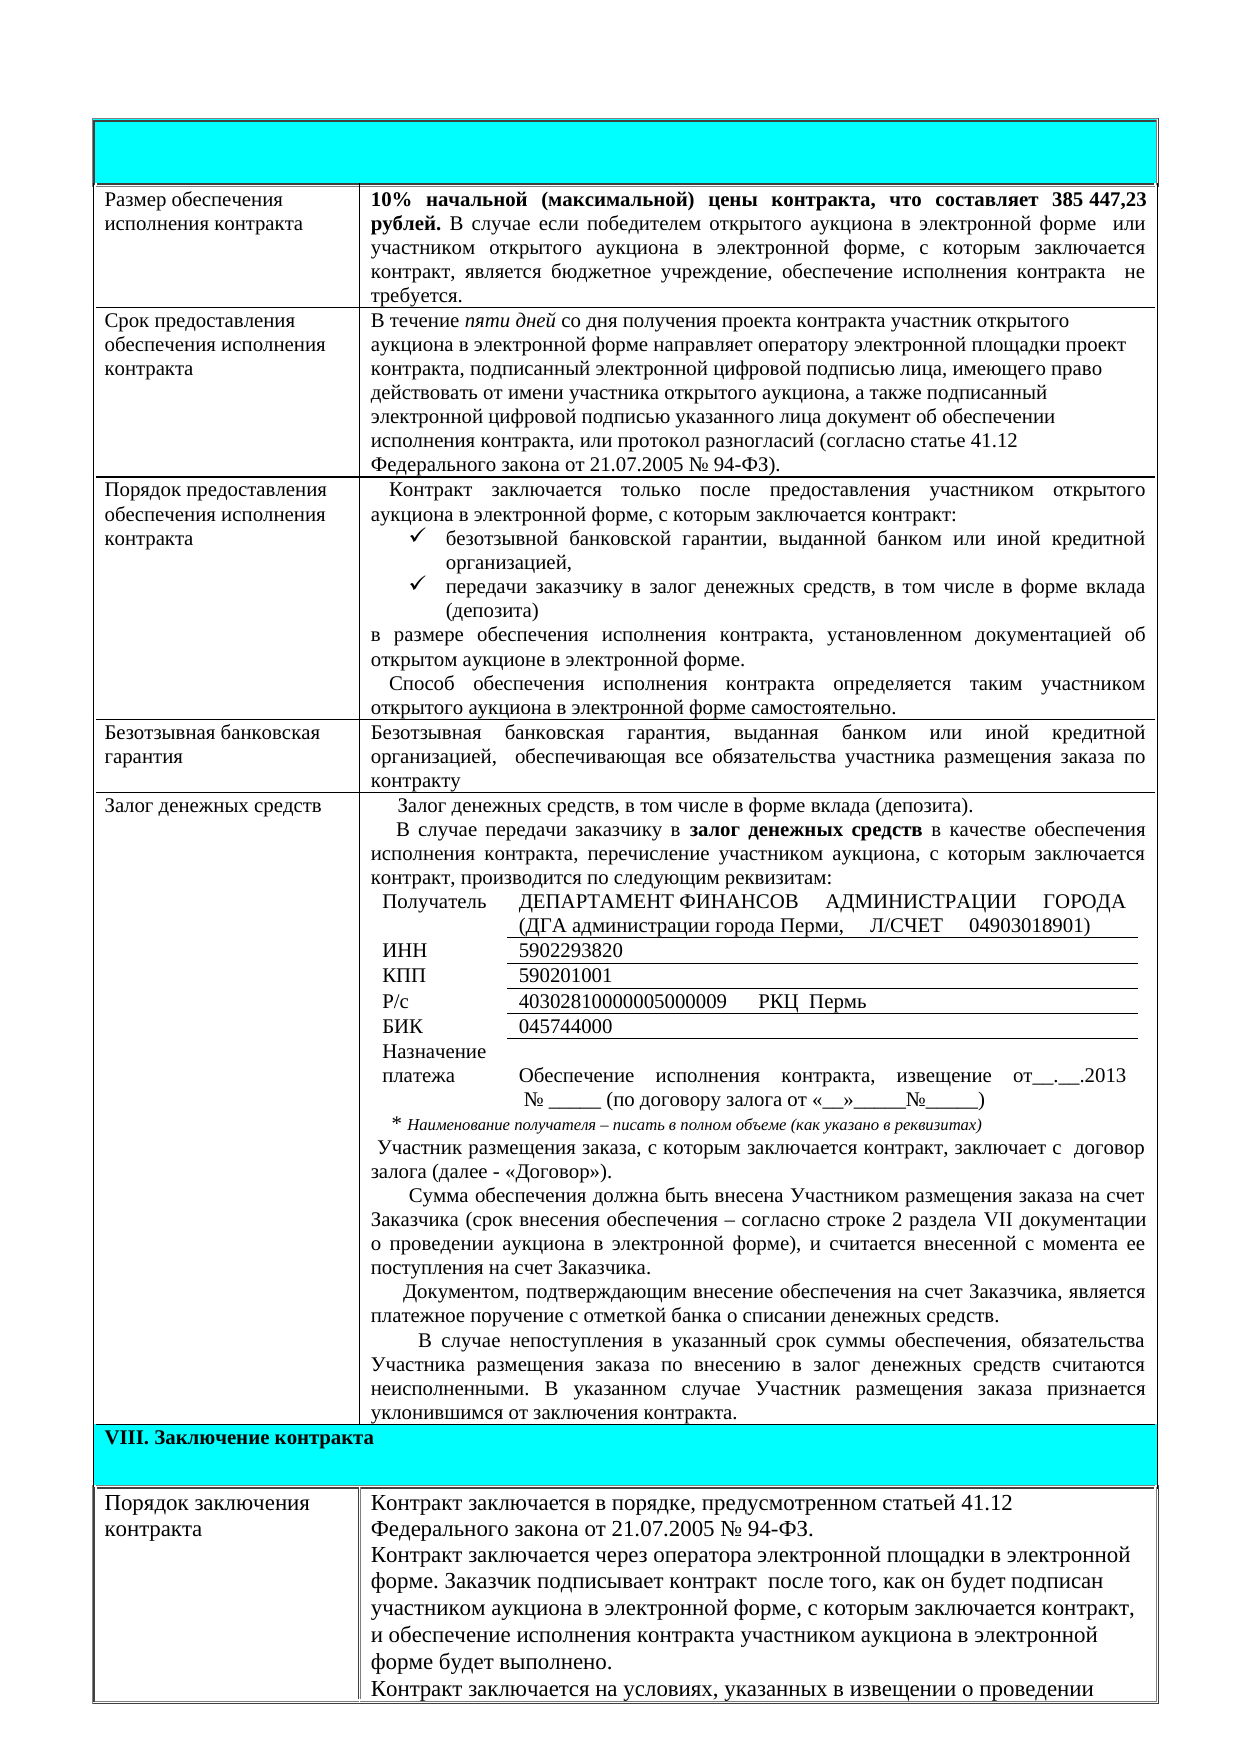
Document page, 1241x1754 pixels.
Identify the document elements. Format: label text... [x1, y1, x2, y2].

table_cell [94, 1485, 359, 1701]
table_cell Контракт заключается только после предоставления участником открытого аукциона в электронной форме, с которым заключается контракт: безотзывной банковской гарантии, выданной банком или иной кредитной организацией, передачи заказчику в залог денежных средств, в том числе в форме вклада (депозита) в размере обеспечения исполнения контракта, установленном документацией об открытом аукционе в электронной форме. Способ обеспечения исполнения контракта определяется таким участником открытого аукциона в электронной форме самостоятельно. [360, 476, 1157, 719]
table_cell Безотзывная банковская гарантия, выданная банком или иной кредитной организацией, обеспечивающая все обязательства участника размещения заказа по контракту [360, 719, 1157, 792]
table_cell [95, 122, 1156, 183]
table_cell В течение пяти дней со дня получения проекта контракта участник открытого аукциона в электронной форме направляет оператору электронной площадки проект контракта, подписанный электронной цифровой подписью лица, имеющего право действовать от имени участника открытого аукциона, а также подписанный электронной цифровой подписью указанного лица документ об обеспечении исполнения контракта, или протокол разногласий (согласно статье 41.12 Федерального закона от 21.07.2005 № 94-ФЗ). [360, 307, 1157, 476]
table_cell 10% начальной (максимальной) цены контракта, что составляет 385 447,23 рублей. В случае если победителем открытого аукциона в электронной форме или участником открытого аукциона в электронной форме, с которым заключается контракт, является бюджетное учреждение, обеспечение исполнения контракта не требуется. [360, 183, 1157, 307]
table_cell Безотзывная банковская гарантия [94, 719, 359, 792]
table_cell Порядок предоставления обеспечения исполнения контракта [94, 476, 359, 719]
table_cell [359, 1485, 1157, 1701]
table_cell Залог денежных средств [94, 792, 359, 1424]
table_cell Залог денежных средств, в том числе в форме вклада (депозита). В случае передачи заказчику в залог денежных средств в качестве обеспечения исполнения контракта, перечисление участником аукциона, с которым заключается контракт, производится по следующим реквизитам: * Наименование получателя – писать в полном объеме (как указано в реквизитах) Участник размещения заказа, с которым заключается контракт, заключает с договор залога (далее - «Договор»). Сумма обеспечения должна быть внесена Участником размещения заказа на счет Заказчика (срок внесения обеспечения – согласно строке 2 раздела VII документации о проведении аукциона в электронной форме), и считается внесенной с момента ее поступления на счет Заказчика. Документом, подтверждающим внесение обеспечения на счет Заказчика, является платежное поручение с отметкой банка о списании денежных средств. В случае непоступления в указанный срок суммы обеспечения, обязательства Участника размещения заказа по внесению в залог денежных средств считаются неисполненными. В указанном случае Участник размещения заказа признается уклонившимся от заключения контракта. [360, 792, 1157, 1424]
table_cell Срок предоставления обеспечения исполнения контракта [94, 307, 359, 476]
table_cell VIII. Заключение контракта [94, 1424, 1157, 1485]
table_cell Размер обеспечения исполнения контракта [94, 183, 359, 307]
